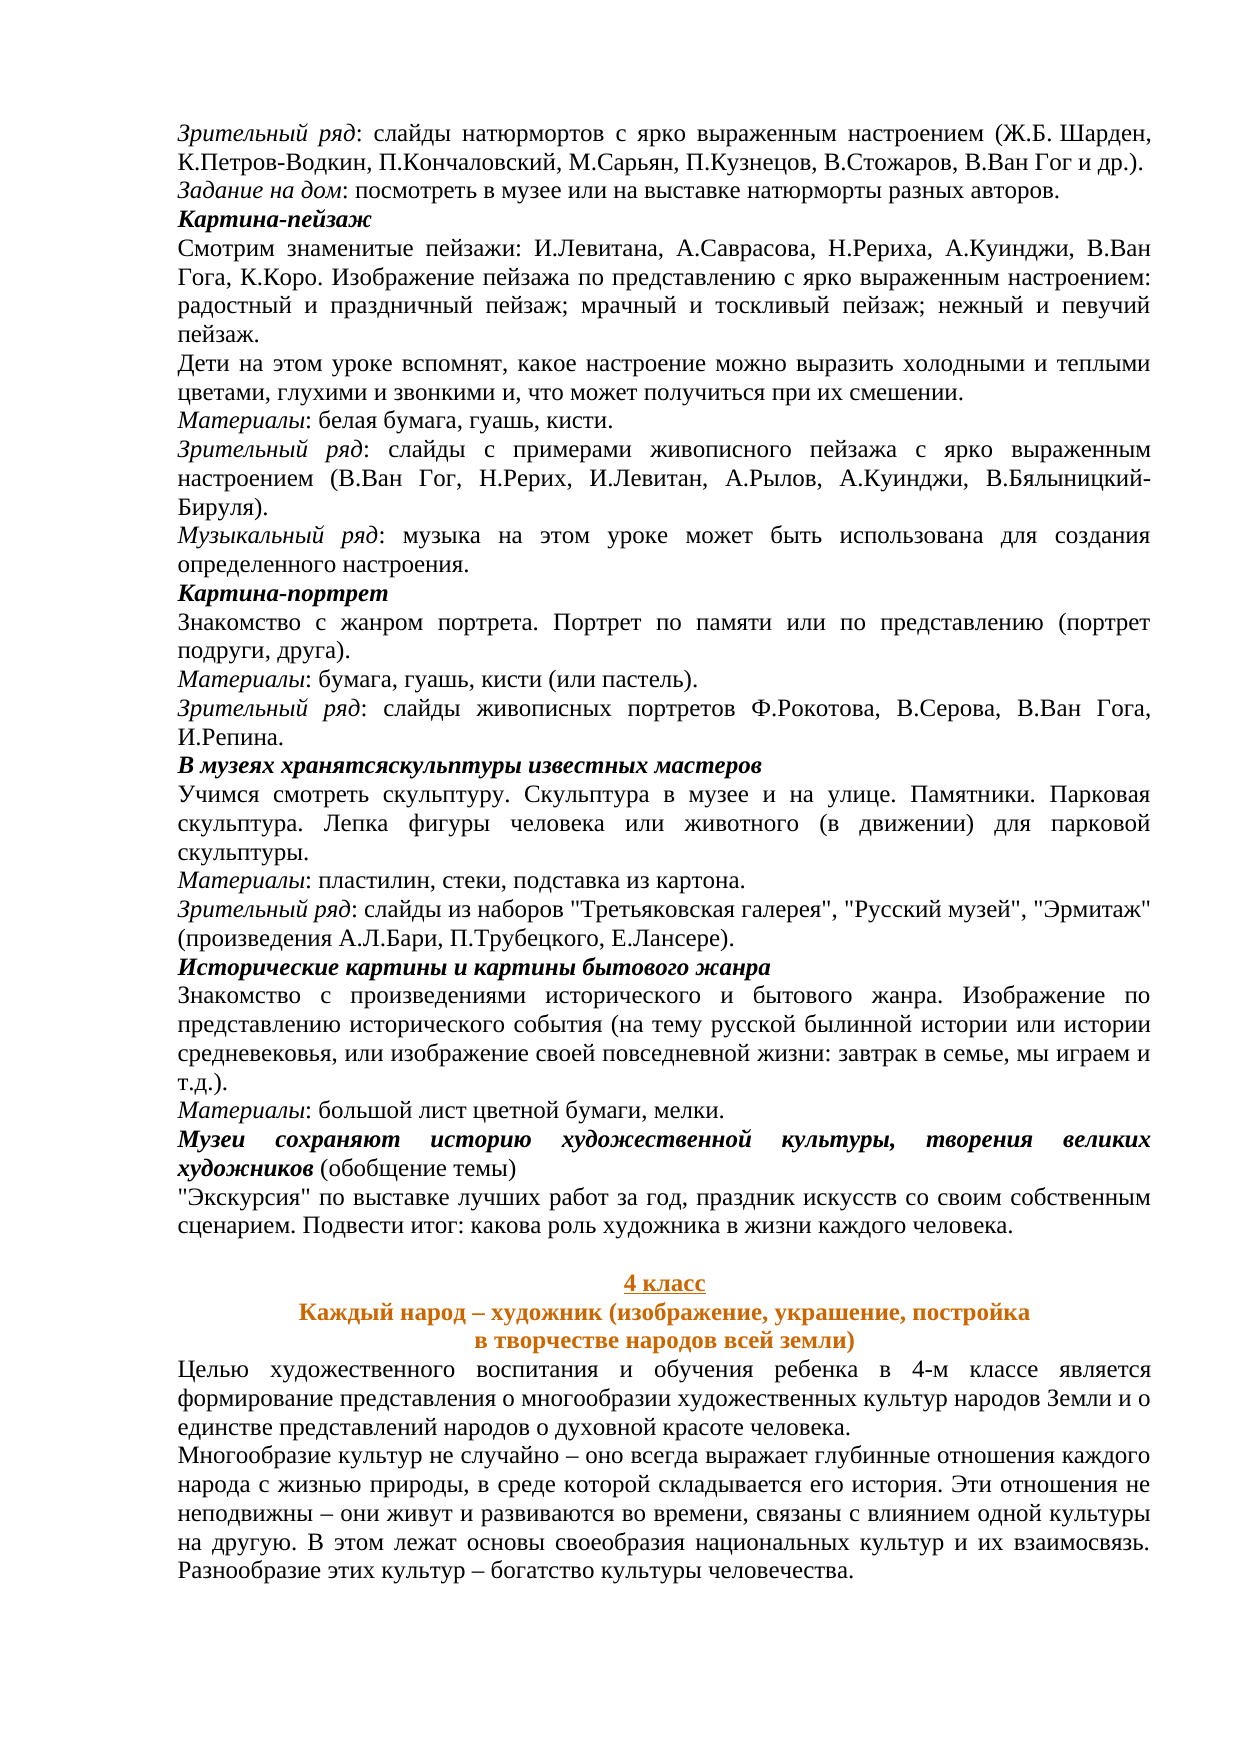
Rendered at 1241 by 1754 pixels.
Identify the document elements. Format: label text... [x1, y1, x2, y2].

text Знакомство с произведениями исторического и бытового жанра. Изображение по представлению исторического события (на тему русской былинной истории или истории средневековья, или изображение своей повседневной жизни: завтрак в семье, мы играем и т.д.). [177, 981, 1152, 1096]
text Зрительный ряд: слайды натюрмортов с ярко выраженным настроением (Ж.Б. Шарден, К.Петров-Водкин, П.Кончаловский, М.Сарьян, П.Кузнецов, В.Стожаров, В.Ван Гог и др.). [177, 118, 1152, 176]
text Музыкальный ряд: музыка на этом уроке может быть использована для создания определенного настроения. [177, 521, 1152, 578]
text Дети на этом уроке вспомнят, какое настроение можно выразить холодными и теплыми цветами, глухими и звонкими и, что может получиться при их смешении. [177, 348, 1152, 406]
text Картина-пейзаж [177, 204, 1152, 233]
text Материалы: белая бумага, гуашь, кисти. [177, 406, 1152, 434]
text Зрительный ряд: слайды живописных портретов Ф.Рокотова, В.Серова, В.Ван Гога, И.Репина. [177, 693, 1152, 751]
text Задание на дом: посмотреть в музее или на выставке натюрморты разных авторов. [177, 176, 1152, 204]
text Целью художественного воспитания и обучения ребенка в 4-м классе является формирование представления о многообразии художественных культур народов Земли и о единстве представлений народов о духовной красоте человека. [177, 1354, 1152, 1441]
text Материалы: бумага, гуашь, кисти (или пастель). [177, 664, 1152, 693]
text Материалы: большой лист цветной бумаги, мелки. [177, 1096, 1152, 1124]
text В музеях хранятсяскульптуры известных мастеров [177, 751, 1152, 779]
text Многообразие культур не случайно – оно всегда выражает глубинные отношения каждого народа с жизнью природы, в среде которой складывается его история. Эти отношения не неподвижны – они живут и развиваются во времени, связаны с влиянием одной культуры на другую. В этом лежат основы своеобразия национальных культур и их взаимосвязь. Разнообразие этих культур – богатство культуры человечества. [177, 1441, 1152, 1584]
text Материалы: пластилин, стеки, подставка из картона. [177, 866, 1152, 894]
text Зрительный ряд: слайды с примерами живописного пейзажа с ярко выраженным настроением (В.Ван Гог, Н.Рерих, И.Левитан, А.Рылов, А.Куинджи, В.Бялыницкий-Бируля). [177, 434, 1152, 521]
text Исторические картины и картины бытового жанра [177, 952, 1152, 981]
text Картина-портрет [177, 578, 1152, 607]
text Зрительный ряд: слайды из наборов "Третьяковская галерея", "Русский музей", "Эрмитаж" (произведения А.Л.Бари, П.Трубецкого, Е.Лансере). [177, 894, 1152, 952]
text Учимся смотреть скульптуру. Скульптура в музее и на улице. Памятники. Парковая скульптура. Лепка фигуры человека или животного (в движении) для парковой скульптуры. [177, 779, 1152, 866]
text Смотрим знаменитые пейзажи: И.Левитана, А.Саврасова, Н.Рериха, А.Куинджи, В.Ван Гога, К.Коро. Изображение пейзажа по представлению с ярко выраженным настроением: радостный и праздничный пейзаж; мрачный и тоскливый пейзаж; нежный и певучий пейзаж. [177, 233, 1152, 348]
text Музеи сохраняют историю художественной культуры, творения великих художников (обобщение темы) [177, 1124, 1152, 1182]
text 4 класс [177, 1268, 1152, 1297]
text Знакомство с жанром портрета. Портрет по памяти или по представлению (портрет подруги, друга). [177, 607, 1152, 664]
text Каждый народ – художник (изображение, украшение, постройка в творчестве народов всей земли) [177, 1297, 1152, 1354]
text "Экскурсия" по выставке лучших работ за год, праздник искусств со своим собственным сценарием. Подвести итог: какова роль художника в жизни каждого человека. [177, 1182, 1152, 1239]
